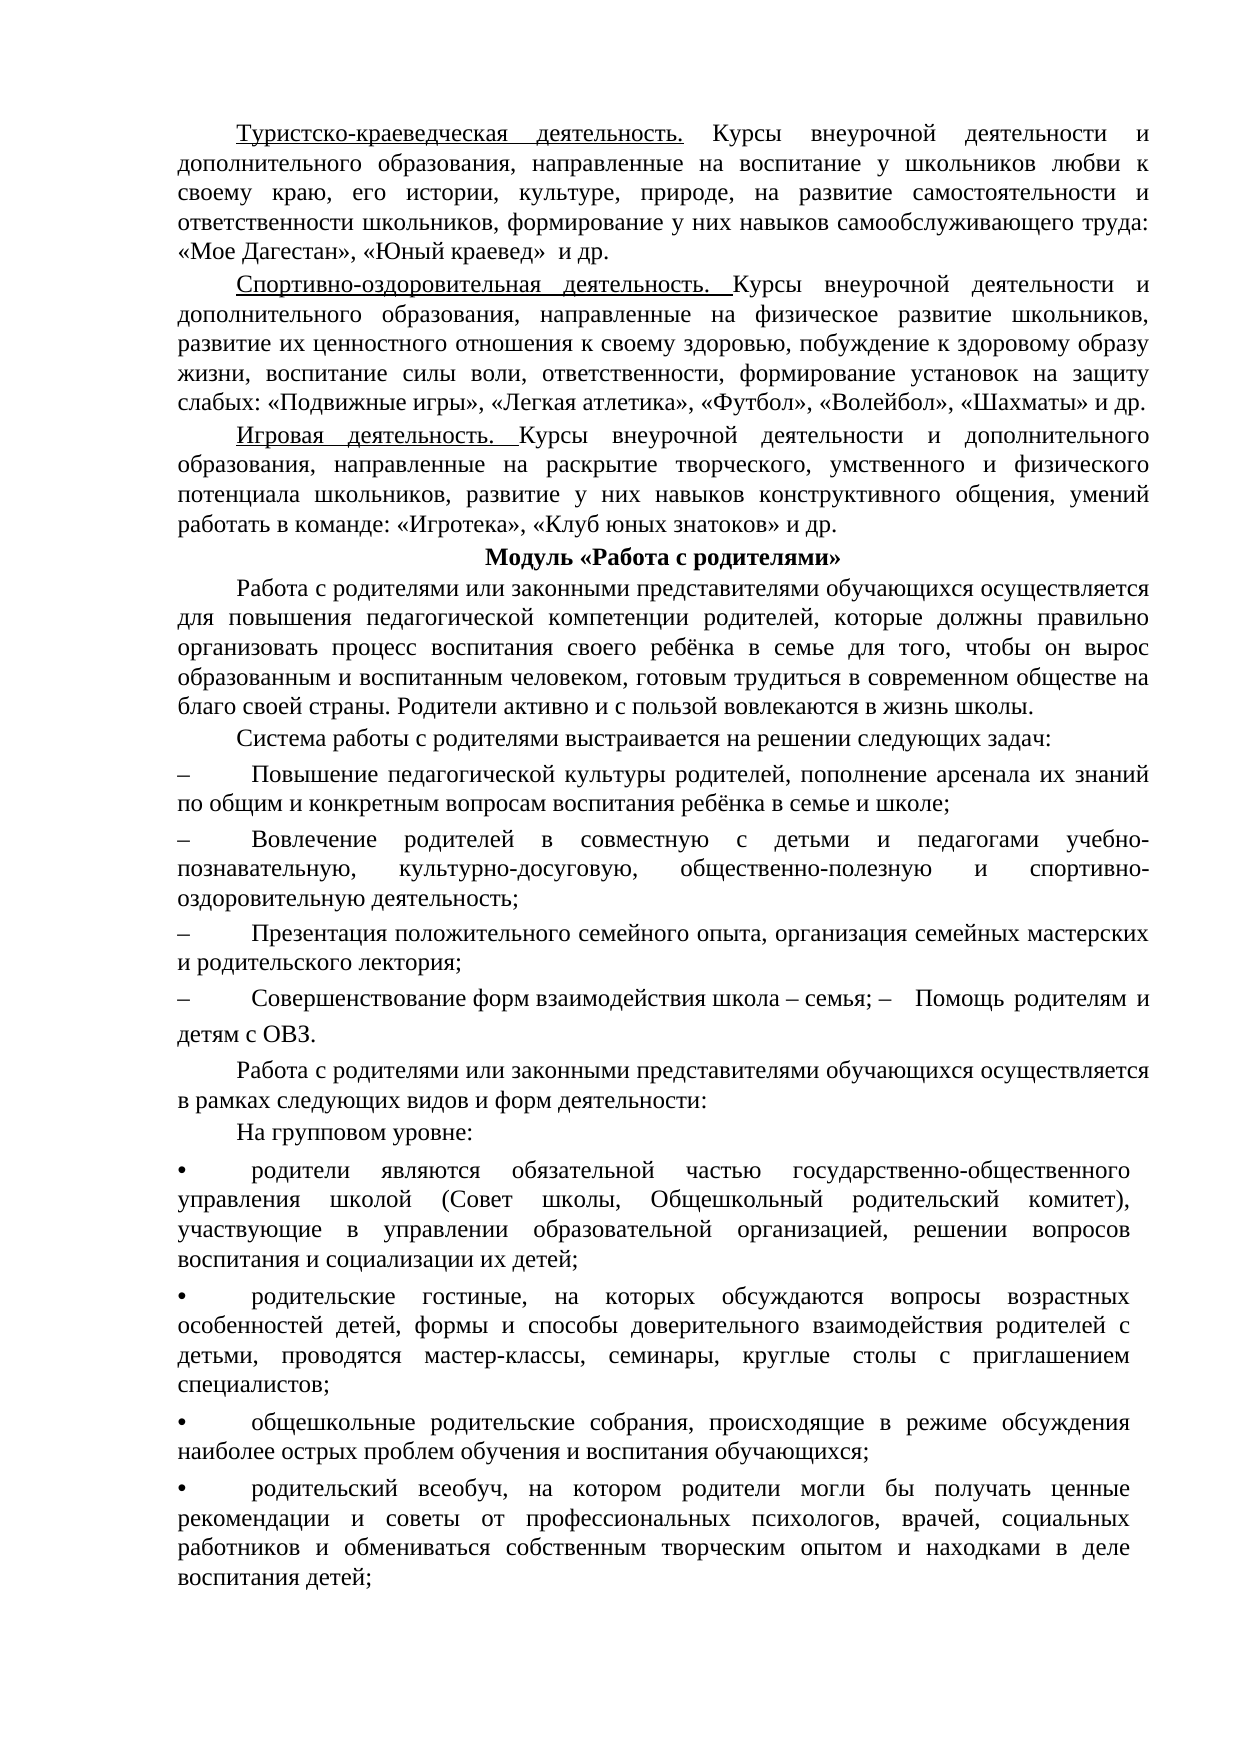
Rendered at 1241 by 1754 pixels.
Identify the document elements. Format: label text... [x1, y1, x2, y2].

text Туристско-краеведческая деятельность. Курсы внеурочной деятельности и дополнительного образования, направленные на воспитание у школьников любви к своему краю, его истории, культуре, природе, на развитие самостоятельности и ответственности школьников, формирование у них навыков самообслуживающего труда: «Мое Дагестан», «Юный краевед» и др. [177, 118, 1150, 265]
list Вовлечение родителей в совместную с детьми и педагогами учебно-познавательную, культурно-досуговую, общественно-полезную и спортивно-оздоровительную деятельность; [177, 824, 1150, 912]
text На групповом уровне: [236, 1117, 1150, 1146]
list родительские гостиные, на которых обсуждаются вопросы возрастных особенностей детей, формы и способы доверительного взаимодействия родителей с детьми, проводятся мастер-классы, семинары, круглые столы с приглашением специалистов; [177, 1281, 1131, 1398]
list родители являются обязательной частью государственно-общественного управления школой (Совет школы, Общешкольный родительский комитет), участвующие в управлении образовательной организацией, решении вопросов воспитания и социализации их детей; [177, 1155, 1131, 1272]
list родительский всеобуч, на котором родители могли бы получать ценные рекомендации и советы от профессиональных психологов, врачей, социальных работников и обмениваться собственным творческим опытом и находками в деле воспитания детей; [177, 1473, 1131, 1591]
text Игровая деятельность. Курсы внеурочной деятельности и дополнительного образования, направленные на раскрытие творческого, умственного и физического потенциала школьников, развитие у них навыков конструктивного общения, умений работать в команде: «Игротека», «Клуб юных знатоков» и др. [177, 420, 1150, 537]
list Презентация положительного семейного опыта, организация семейных мастерских и родительского лектория; [177, 918, 1150, 976]
list общешкольные родительские собрания, происходящие в режиме обсуждения наиболее острых проблем обучения и воспитания обучающихся; [177, 1407, 1131, 1465]
text Спортивно-оздоровительная деятельность. Курсы внеурочной деятельности и дополнительного образования, направленные на физическое развитие школьников, развитие их ценностного отношения к своему здоровью, побуждение к здоровому образу жизни, воспитание силы воли, ответственности, формирование установок на защиту слабых: «Подвижные игры», «Легкая атлетика», «Футбол», «Волейбол», «Шахматы» и др. [177, 269, 1150, 416]
text Модуль «Работа с родителями» [248, 542, 1078, 570]
text Работа с родителями или законными представителями обучающихся осуществляется в рамках следующих видов и форм деятельности: [177, 1055, 1150, 1114]
list Повышение педагогической культуры родителей, пополнение арсенала их знаний по общим и конкретным вопросам воспитания ребёнка в семье и школе; [177, 759, 1150, 817]
text Система работы с родителями выстраивается на решении следующих задач: [236, 723, 1150, 752]
text Работа с родителями или законными представителями обучающихся осуществляется для повышения педагогической компетенции родителей, которые должны правильно организовать процесс воспитания своего ребёнка в семье для того, чтобы он вырос образованным и воспитанным человеком, готовым трудиться в современном обществе на благо своей страны. Родители активно и с пользой вовлекаются в жизнь школы. [177, 573, 1150, 720]
list Совершенствование форм взаимодействия школа – семья; – Помощь родителям и детям с ОВЗ. [177, 983, 1150, 1047]
